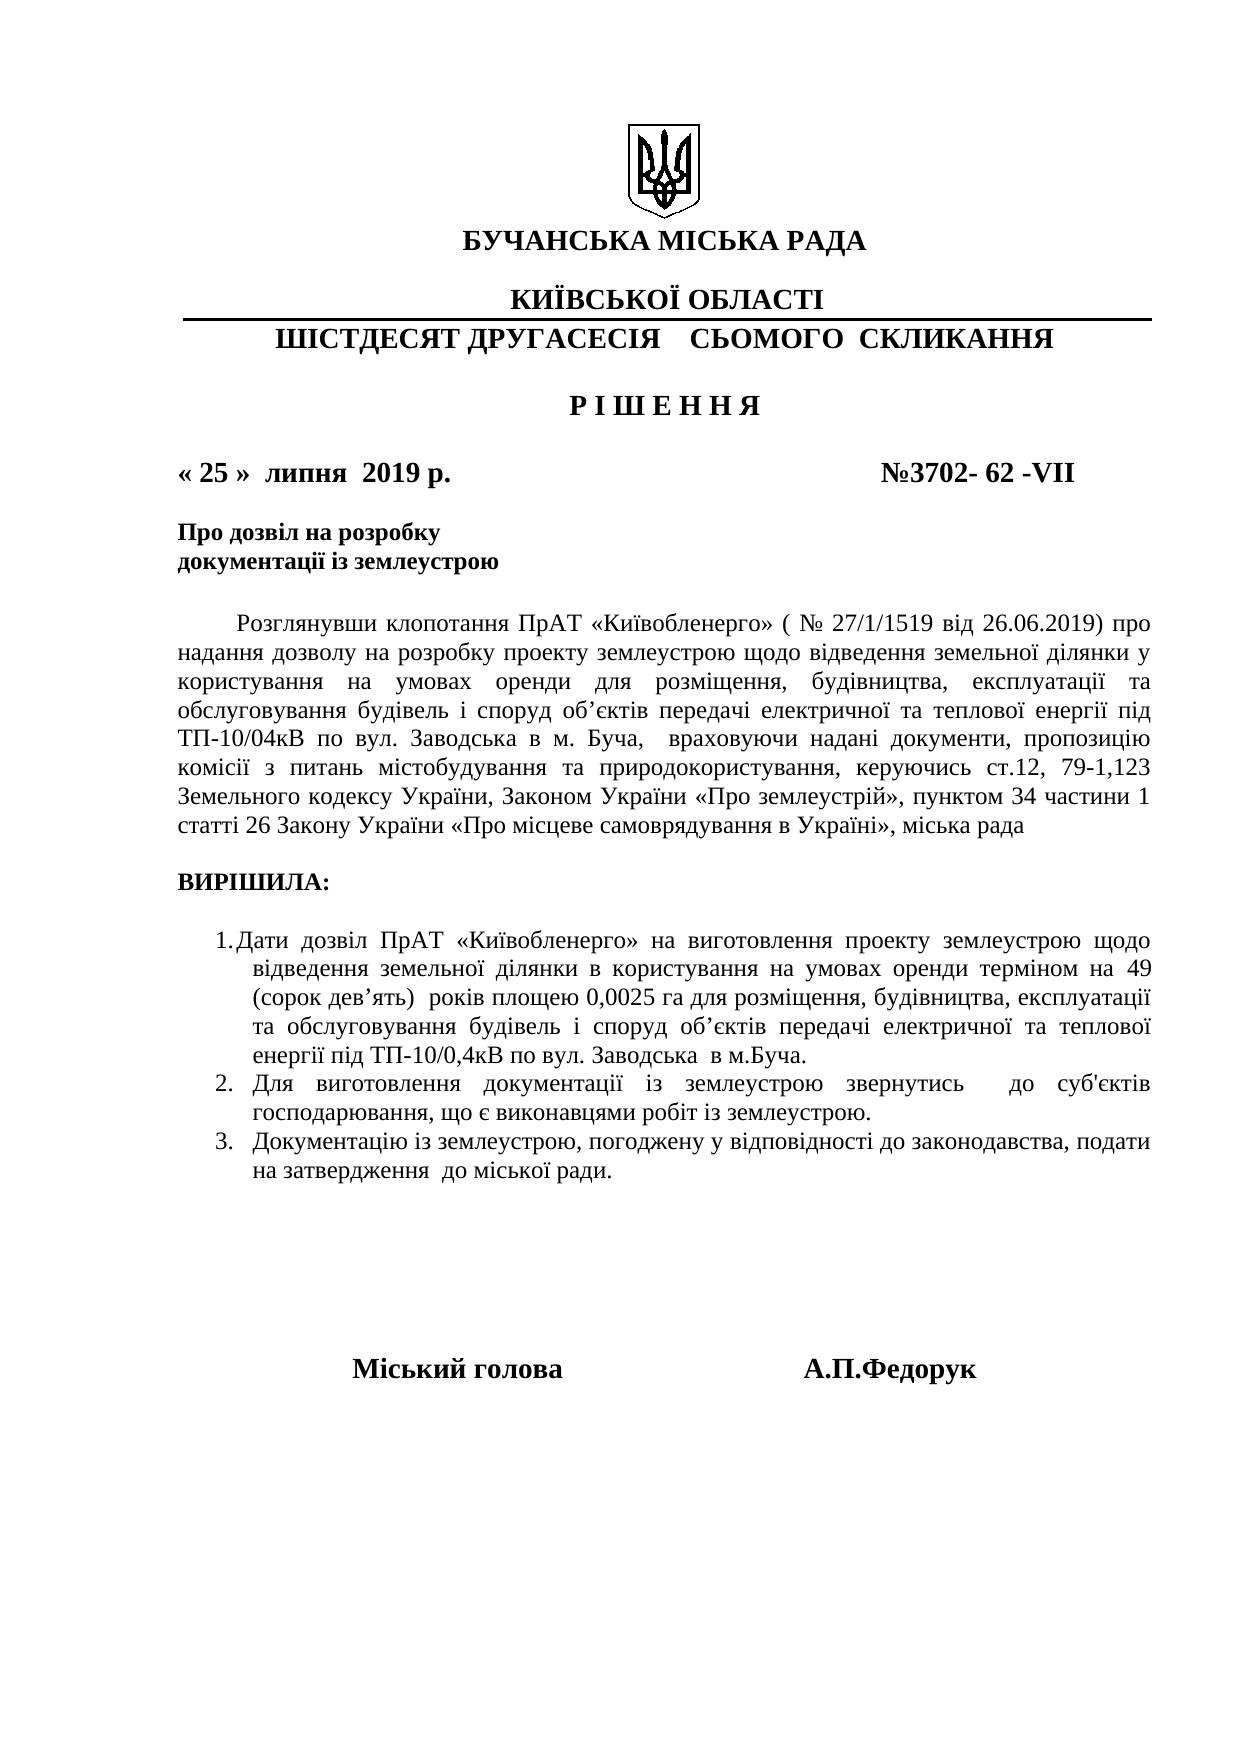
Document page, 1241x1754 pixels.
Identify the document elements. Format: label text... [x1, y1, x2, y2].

text « 25 » липня 2019 р. №3702- 62 -VІІ [177, 455, 1152, 489]
text документації із землеустрою [177, 546, 1152, 575]
text ШІСТДЕСЯТ ДРУГАСЕСІЯ СЬОМОГО СКЛИКАННЯ [177, 321, 1152, 354]
text КИЇВСЬКОЇ ОБЛАСТІ [183, 282, 1152, 318]
text Розглянувши клопотання ПрАТ «Київобленерго» ( № 27/1/1519 від 26.06.2019) про надання дозволу на розробку проекту землеустрою щодо відведення земельної ділянки у користування на умовах оренди для розміщення, будівництва, експлуатації та обслуговування будівель і споруд об’єктів передачі електричної та теплової енергії під ТП-10/04кВ по вул. Заводська в м. Буча, враховуючи надані документи, пропозицію комісії з питань містобудування та природокористування, керуючись ст.12, 79-1,123 Земельного кодексу України, Законом України «Про землеустрій», пунктом 34 частини 1 статті 26 Закону України «Про місцеве самоврядування в Україні», міська рада [177, 608, 1152, 838]
text ВИРІШИЛА: [177, 867, 1152, 896]
text Про дозвіл на розробку [177, 517, 1152, 546]
list Для виготовлення документації із землеустрою звернутись до суб'єктів господарювання, що є виконавцями робіт із землеустрою. [215, 1068, 1152, 1126]
text Р І Ш Е Н Н Я [177, 388, 1152, 422]
list Дати дозвіл ПрАТ «Київобленерго» на виготовлення проекту землеустрою щодо відведення земельної ділянки в користування на умовах оренди терміном на 49 (сорок дев’ять) років площею 0,0025 га для розміщення, будівництва, експлуатації та обслуговування будівель і споруд об’єктів передачі електричної та теплової енергії під ТП-10/0,4кВ по вул. Заводська в м.Буча. [215, 925, 1152, 1068]
text Міський голова А.П.Федорук [177, 1351, 1152, 1385]
text БУЧАНСЬКА МІСЬКА РАДА [177, 223, 1152, 256]
list Документацію із землеустрою, погоджену у відповідності до законодавства, подати на затвердження до міської ради. [215, 1126, 1152, 1183]
